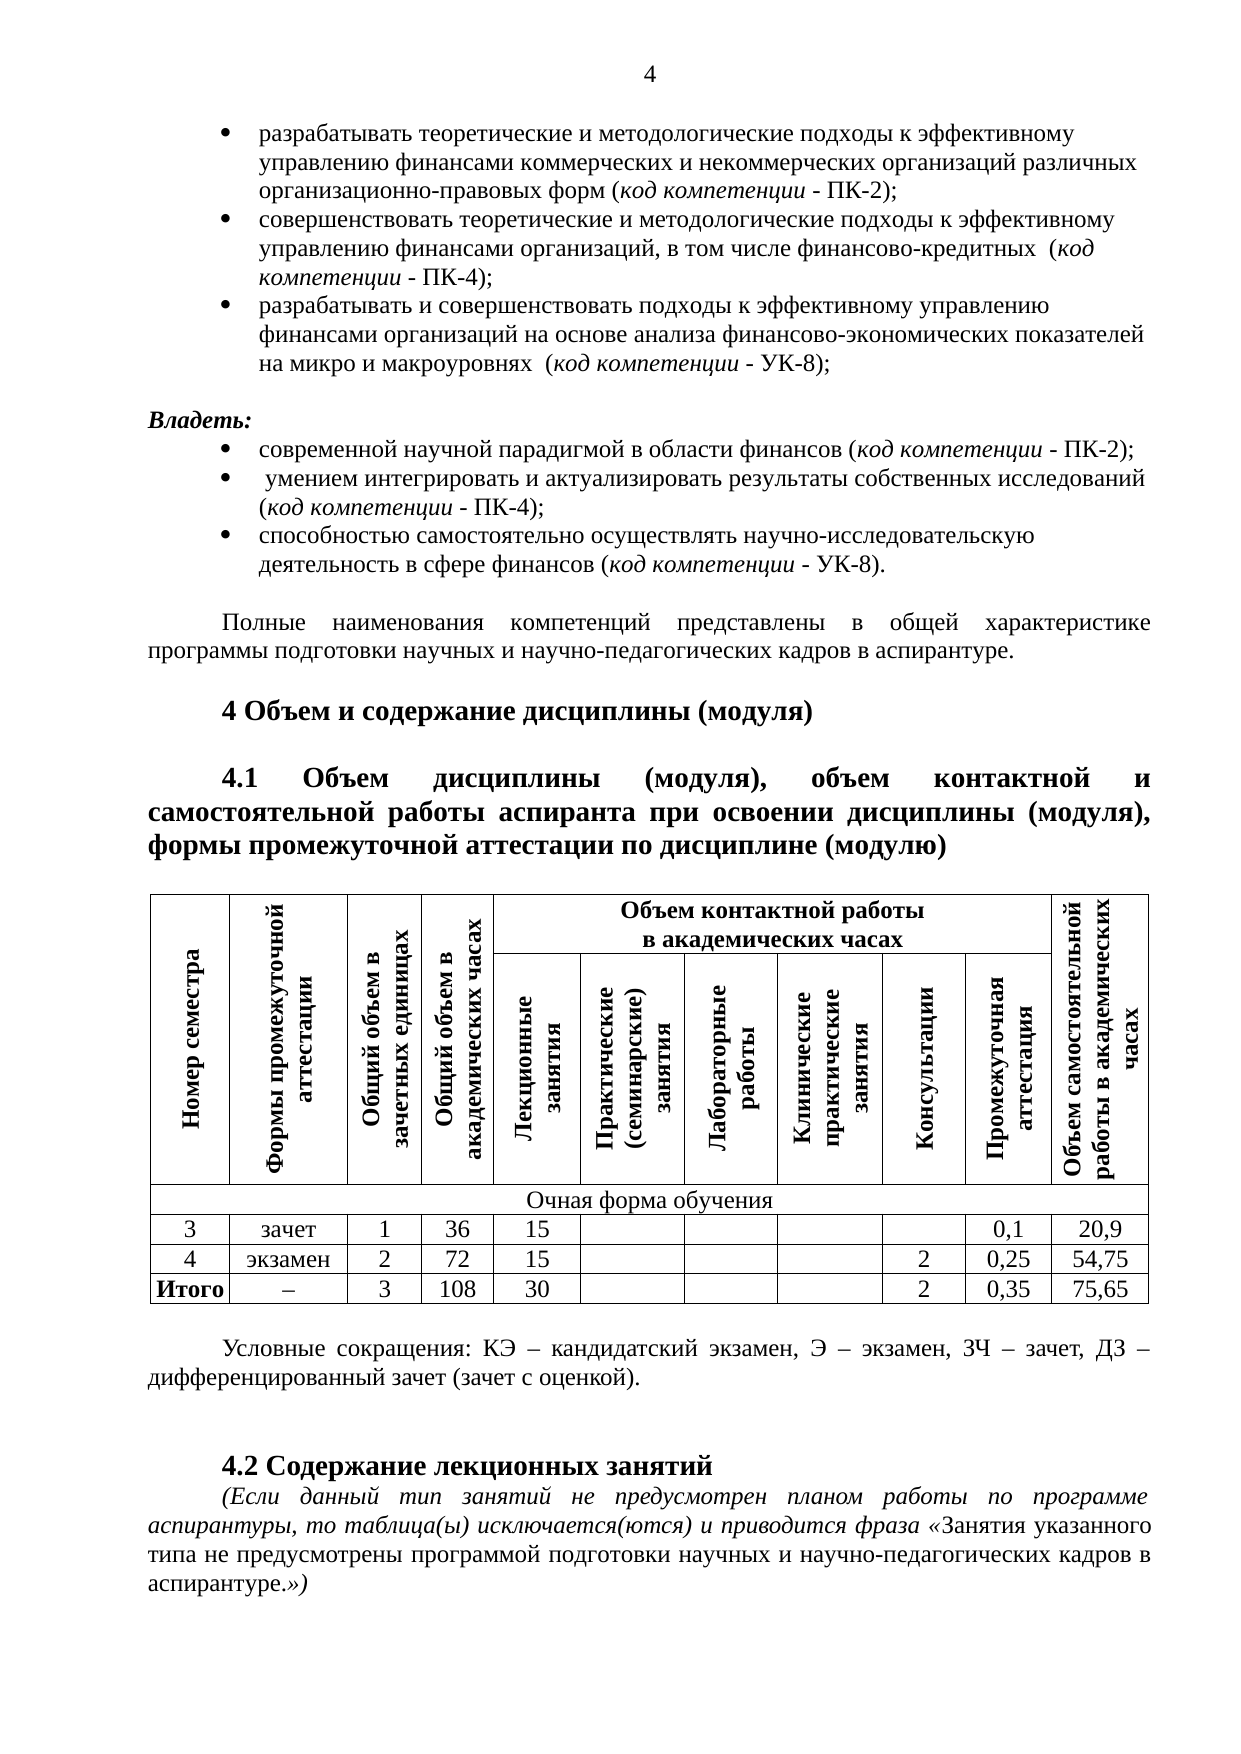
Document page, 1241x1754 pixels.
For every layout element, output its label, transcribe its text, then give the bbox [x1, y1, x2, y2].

table_cell 72 [422, 1245, 493, 1273]
table_header Номер семестра [151, 895, 229, 1184]
table_cell Промежуточная аттестация [966, 954, 1051, 1184]
table_header Объем контактной работы в академических часах [494, 895, 1051, 953]
list разрабатывать теоретические и методологические подходы к эффективному управлению финансами коммерческих и некоммерческих организаций различных организационно-правовых форм (код компетенции - ПК-2); [221, 118, 1152, 204]
text Полные наименования компетенций представлены в общей характеристике программы подготовки научных и научно-педагогических кадров в аспирантуре. [148, 607, 1152, 664]
table_cell [883, 1215, 965, 1243]
table_cell Консультации [883, 954, 965, 1184]
table_cell 3 [348, 1274, 421, 1303]
table_cell Лекционные занятия [494, 954, 580, 1184]
table_cell [778, 1274, 882, 1303]
table_cell [581, 1274, 684, 1303]
table_cell Итого [151, 1274, 229, 1303]
table_header Общий объем в академических часах [422, 895, 493, 1184]
table_cell Клинические практические занятия [778, 954, 882, 1184]
text 4.1 Объем дисциплины (модуля), объем контактной и самостоятельной работы аспиранта при освоении дисциплины (модуля), формы промежуточной аттестации по дисциплине (модулю) [148, 760, 1152, 861]
table_header Объем самостоятельной работы в академических часах [1052, 895, 1148, 1184]
table_cell 0,25 [966, 1245, 1051, 1273]
table_cell зачет [230, 1215, 347, 1243]
table_cell Лабораторные работы [685, 954, 777, 1184]
table_cell 2 [348, 1245, 421, 1273]
table_cell 4 [151, 1245, 229, 1273]
table_cell 2 [883, 1274, 965, 1303]
table_cell 54,75 [1052, 1245, 1148, 1273]
table_cell 15 [494, 1245, 580, 1273]
table_cell [685, 1245, 777, 1273]
table_cell Очная форма обучения [151, 1185, 1148, 1213]
table_cell 2 [883, 1245, 965, 1273]
table_cell 0,1 [966, 1215, 1051, 1243]
table_cell 36 [422, 1215, 493, 1243]
table_cell [685, 1274, 777, 1303]
list разрабатывать и совершенствовать подходы к эффективному управлению финансами организаций на основе анализа финансово-экономических показателей на микро и макроуровнях (код компетенции - УК-8); [221, 291, 1152, 377]
text (Если данный тип занятий не предусмотрен планом работы по программе аспирантуры, то таблица(ы) исключается(ются) и приводится фраза «Занятия указанного типа не предусмотрены программой подготовки научных и научно-педагогических кадров в аспирантуре.») [148, 1481, 1152, 1596]
table_header Формы промежуточной аттестации [230, 895, 347, 1184]
table_cell 30 [494, 1274, 580, 1303]
list современной научной парадигмой в области финансов (код компетенции - ПК-2); [221, 434, 1152, 463]
table_header Общий объем в зачетных единицах [348, 895, 421, 1184]
table_cell [778, 1215, 882, 1243]
table_cell [581, 1215, 684, 1243]
list совершенствовать теоретические и методологические подходы к эффективному управлению финансами организаций, в том числе финансово-кредитных (код компетенции - ПК-4); [221, 204, 1152, 291]
table_cell [581, 1245, 684, 1273]
table_cell [778, 1245, 882, 1273]
table_cell 1 [348, 1215, 421, 1243]
table_cell 0,35 [966, 1274, 1051, 1303]
text Владеть: [148, 406, 1152, 434]
table_cell экзамен [230, 1245, 347, 1273]
table_cell 3 [151, 1215, 229, 1243]
list умением интегрировать и актуализировать результаты собственных исследований (код компетенции - ПК-4); [221, 463, 1152, 521]
table_cell 20,9 [1052, 1215, 1148, 1243]
table_cell 75,65 [1052, 1274, 1148, 1303]
table_cell [685, 1215, 777, 1243]
text 4.2 Содержание лекционных занятий [148, 1448, 1152, 1481]
list способностью самостоятельно осуществлять научно-исследовательскую деятельность в сфере финансов (код компетенции - УК-8). [221, 521, 1152, 578]
table_cell Практические (семинарские) занятия [581, 954, 684, 1184]
table_cell – [230, 1274, 347, 1303]
text Условные сокращения: КЭ – кандидатский экзамен, Э – экзамен, ЗЧ – зачет, ДЗ – дифференцированный зачет (зачет с оценкой). [148, 1333, 1152, 1390]
table_cell 108 [422, 1274, 493, 1303]
table_cell 15 [494, 1215, 580, 1243]
text 4 Объем и содержание дисциплины (модуля) [148, 693, 1152, 727]
